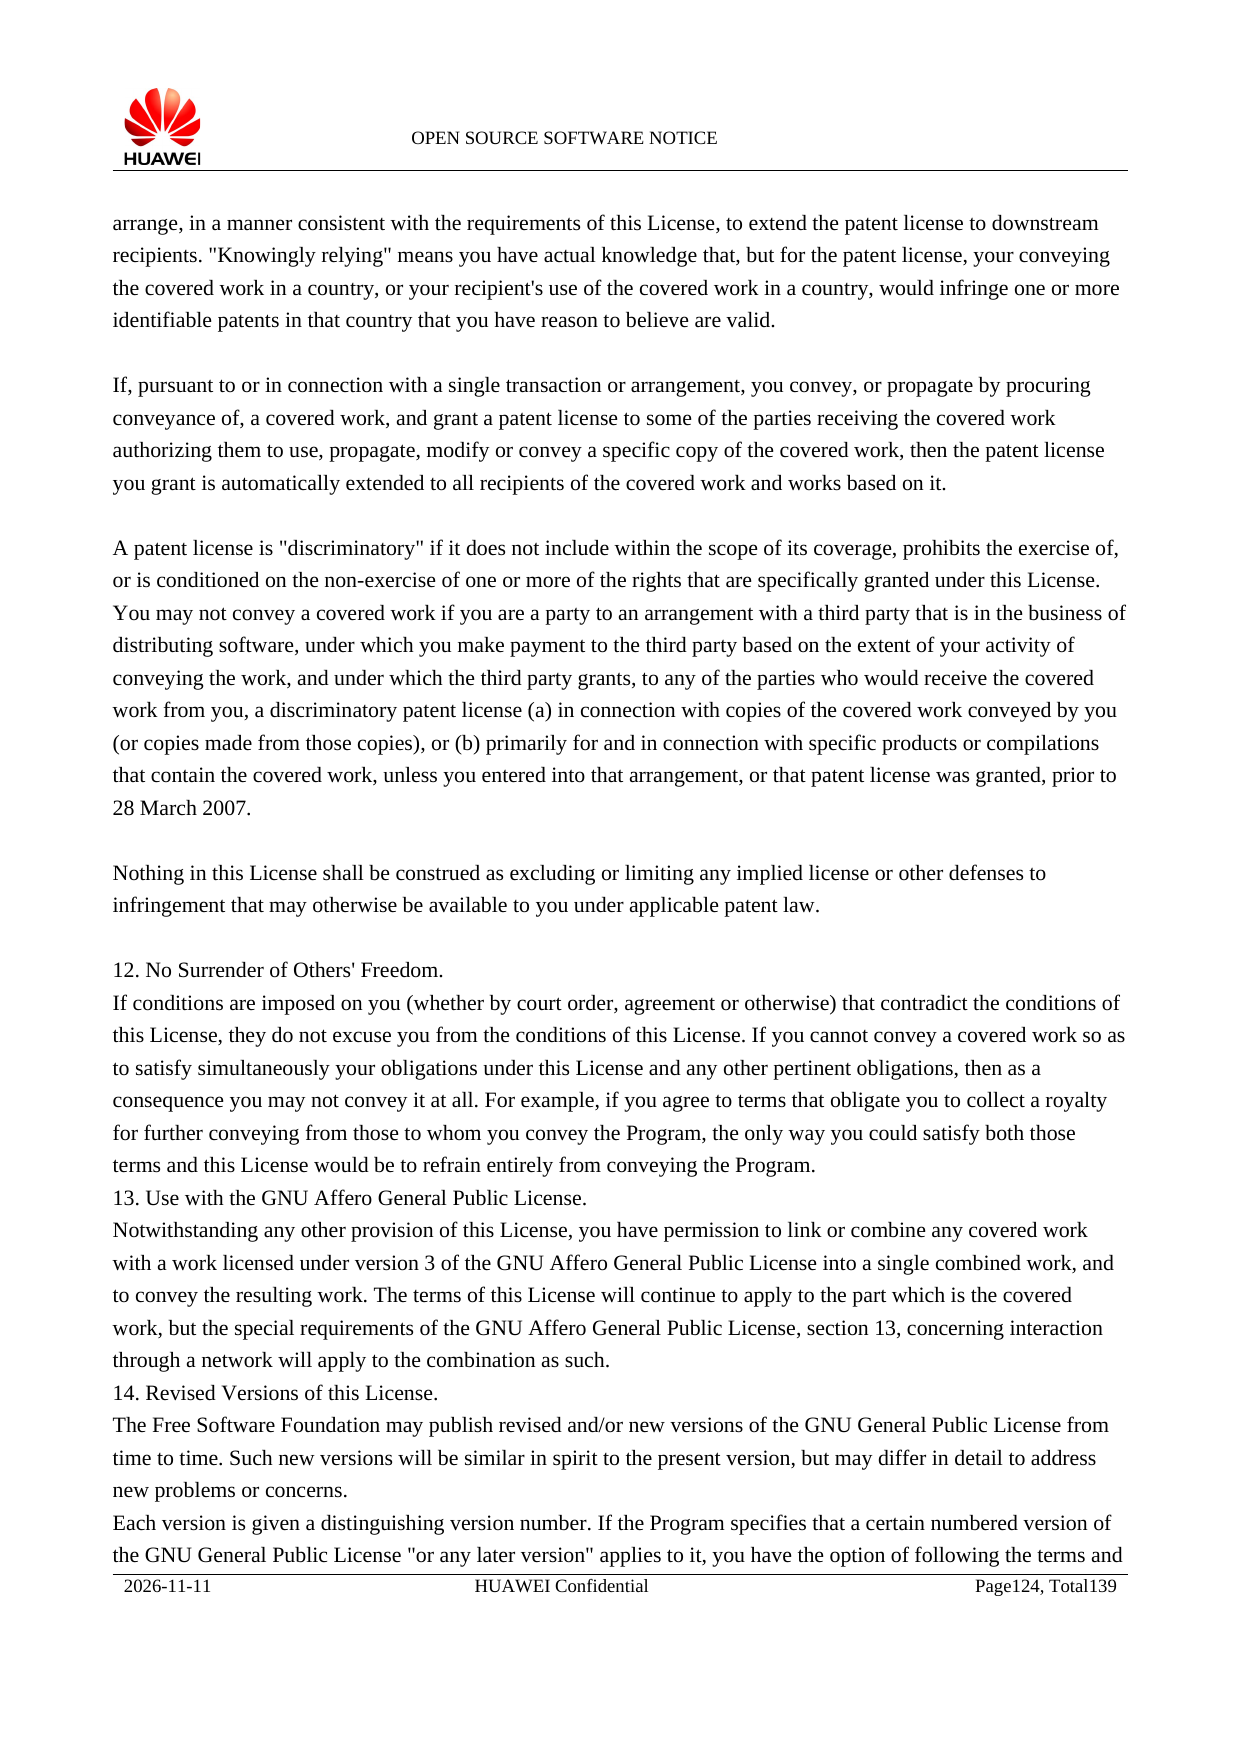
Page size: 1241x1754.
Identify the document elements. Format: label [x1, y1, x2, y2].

picture [124, 88, 201, 165]
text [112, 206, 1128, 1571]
